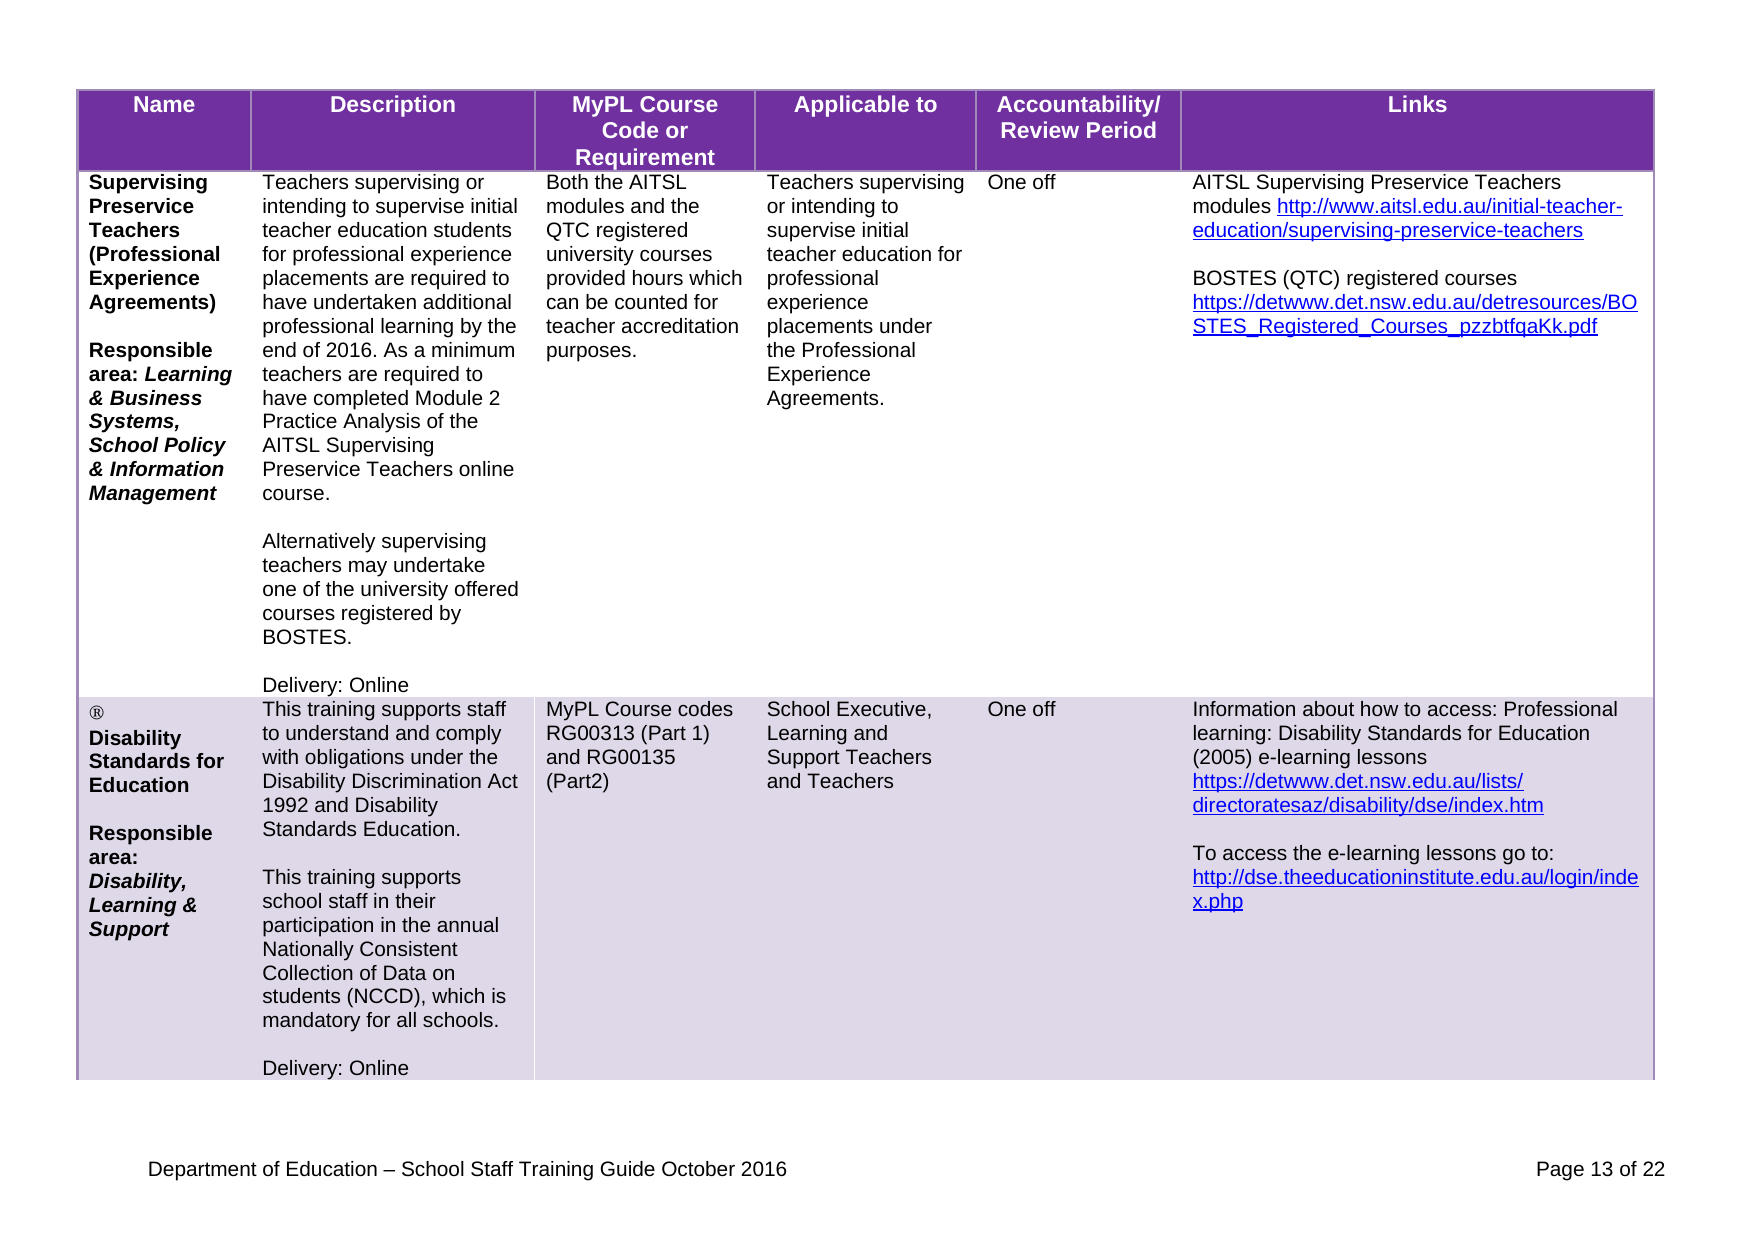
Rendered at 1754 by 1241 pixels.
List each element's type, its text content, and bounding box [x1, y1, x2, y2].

table_cell Ⓡ Disability Standards for Education Responsible area: Disability, Learning & Support [79, 697, 251, 1080]
table_cell School Executive, Learning and Support Teachers and Teachers [755, 697, 976, 1080]
table_cell Both the AITSL modules and the QTC registered university courses provided hours which can be counted for teacher accreditation purposes. [535, 172, 755, 697]
table_header Name [79, 91, 250, 170]
table_header MyPL Course Code or Requirement [536, 91, 754, 170]
table_cell One off [976, 172, 1181, 697]
table_cell AITSL Supervising Preservice Teachers modules http://www.aitsl.edu.au/initial-teacher-education/supervising-preservice-teachers BOSTES (QTC) registered courses https://detwww.det.nsw.edu.au/detresources/BOSTES_Registered_Courses_pzzbtfqaKk.pdf [1181, 172, 1653, 697]
table_cell Supervising Preservice Teachers (Professional Experience Agreements) Responsible area: Learning & Business Systems, School Policy & Information Management [79, 172, 251, 697]
table_cell One off [976, 697, 1181, 1080]
table_header Links [1182, 91, 1653, 170]
table_header Description [252, 91, 534, 170]
table_header Applicable to [756, 91, 975, 170]
table_cell Information about how to access: Professional learning: Disability Standards for Education (2005) e-learning lessons https://detwww.det.nsw.edu.au/lists/directoratesaz/disability/dse/index.htm To access the e-learning lessons go to: http://dse.theeducationinstitute.edu.au/login/index.php [1181, 697, 1653, 1080]
table_cell MyPL Course codes RG00313 (Part 1) and RG00135 (Part2) [535, 697, 755, 1080]
table_cell This training supports staff to understand and comply with obligations under the Disability Discrimination Act 1992 and Disability Standards Education. This training supports school staff in their participation in the annual Nationally Consistent Collection of Data on students (NCCD), which is mandatory for all schools. Delivery: Online [251, 697, 534, 1080]
table_header Accountability/ Review Period [977, 91, 1180, 170]
table_cell Teachers supervising or intending to supervise initial teacher education for professional experience placements under the Professional Experience Agreements. [755, 172, 976, 697]
table_cell Teachers supervising or intending to supervise initial teacher education students for professional experience placements are required to have undertaken additional professional learning by the end of 2016. As a minimum teachers are required to have completed Module 2 Practice Analysis of the AITSL Supervising Preservice Teachers online course. Alternatively supervising teachers may undertake one of the university offered courses registered by BOSTES. Delivery: Online [251, 172, 534, 697]
